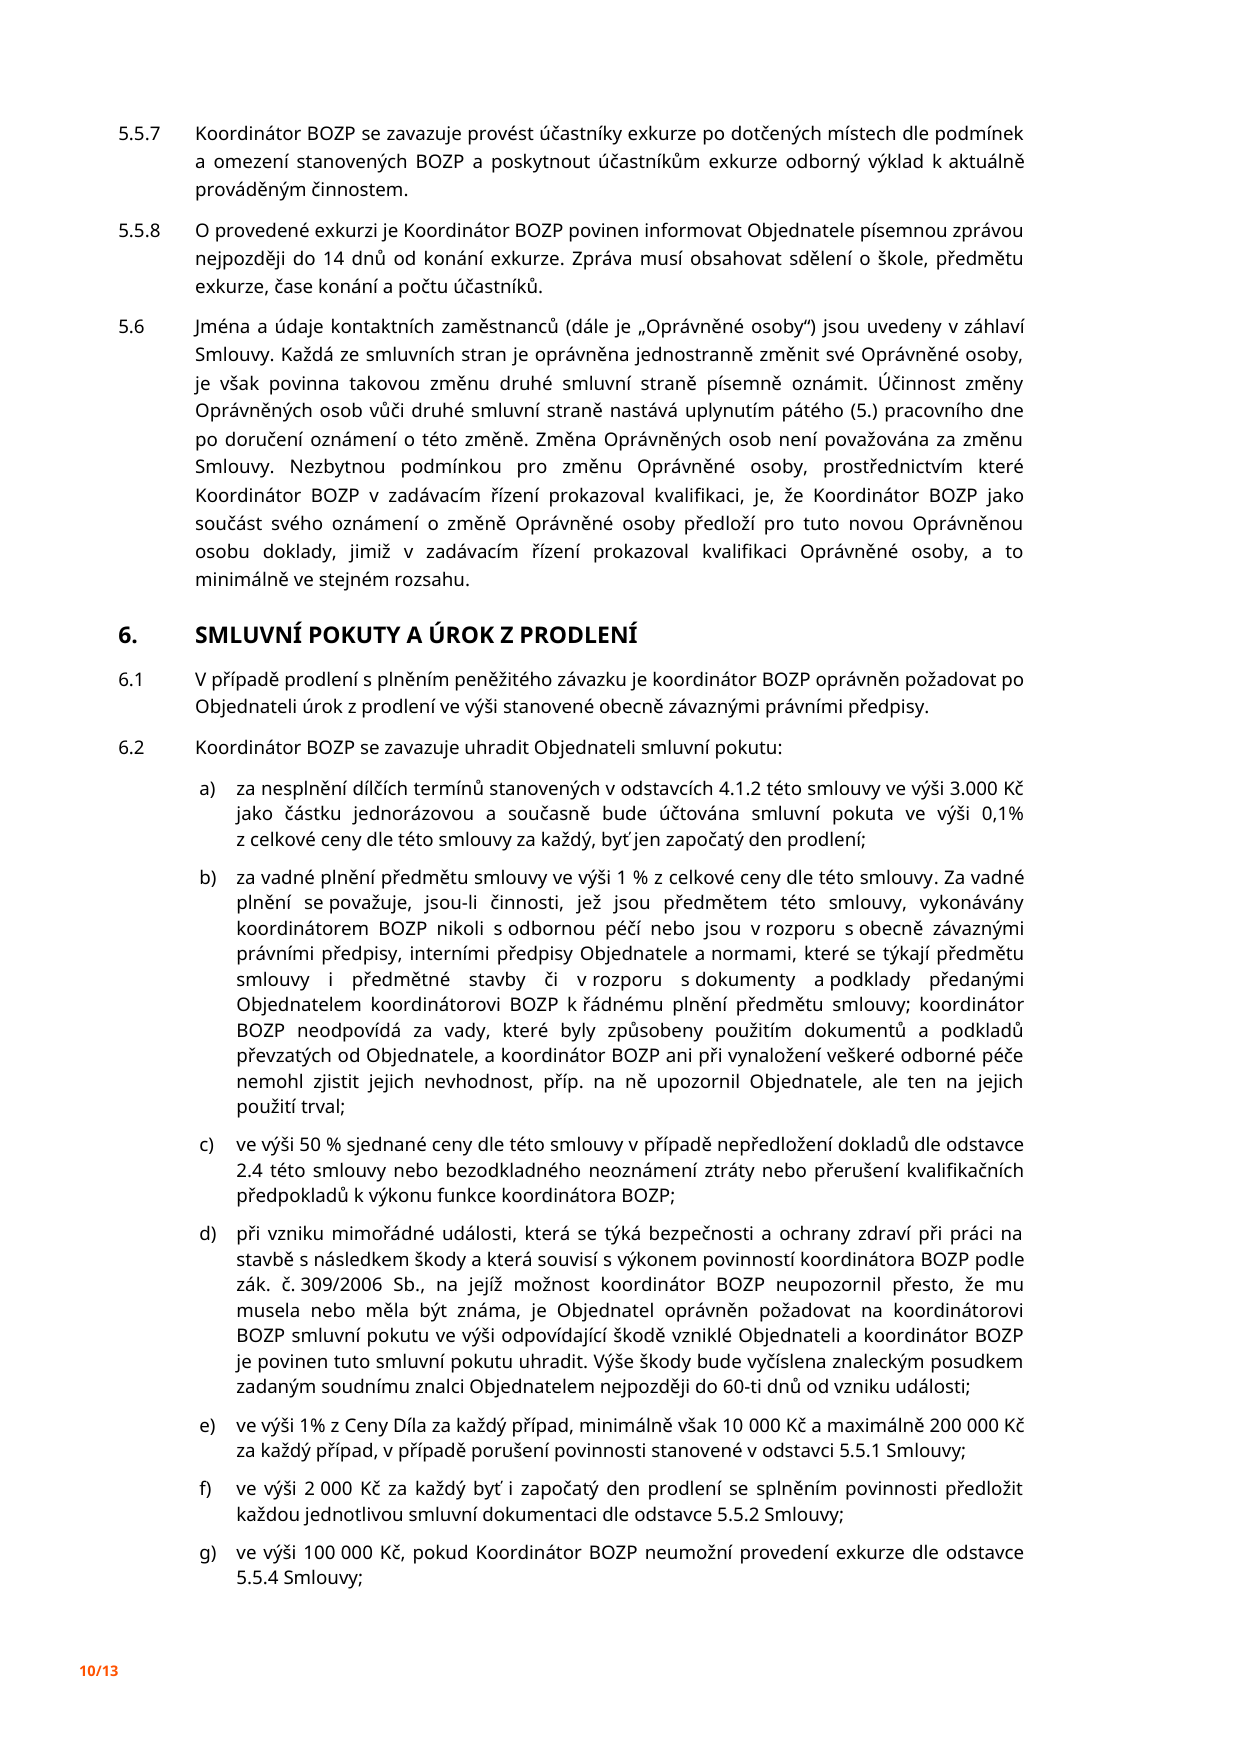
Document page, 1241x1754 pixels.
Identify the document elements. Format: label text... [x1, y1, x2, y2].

list při vzniku mimořádné události, která se týká bezpečnosti a ochrany zdraví při práci na stavbě s následkem škody a která souvisí s výkonem povinností koordinátora BOZP podle zák. č. 309/2006 Sb., na jejíž možnost koordinátor BOZP neupozornil přesto, že mu musela nebo měla být známa, je Objednatel oprávněn požadovat na koordinátorovi BOZP smluvní pokutu ve výši odpovídající škodě vzniklé Objednateli a koordinátor BOZP je povinen tuto smluvní pokutu uhradit. Výše škody bude vyčíslena znaleckým posudkem zadaným soudnímu znalci Objednatelem nejpozději do 60-ti dnů od vzniku události; [199, 1221, 1024, 1399]
list V případě prodlení s plněním peněžitého závazku je koordinátor BOZP oprávněn požadovat po Objednateli úrok z prodlení ve výši stanovené obecně závaznými právními předpisy. [118, 666, 1024, 719]
list ve výši 1% z Ceny Díla za každý případ, minimálně však 10 000 Kč a maximálně 200 000 Kč za každý případ, v případě porušení povinnosti stanovené v odstavci 5.5.1 Smlouvy; [199, 1412, 1024, 1463]
list SMLUVNÍ POKUTY A ÚROK Z PRODLENÍ [118, 619, 1024, 650]
list za vadné plnění předmětu smlouvy ve výši 1 % z celkové ceny dle této smlouvy. Za vadné plnění se považuje, jsou-li činnosti, jež jsou předmětem této smlouvy, vykonávány koordinátorem BOZP nikoli s odbornou péčí nebo jsou v rozporu s obecně závaznými právními předpisy, interními předpisy Objednatele a normami, které se týkají předmětu smlouvy i předmětné stavby či v rozporu s dokumenty a podklady předanými Objednatelem koordinátorovi BOZP k řádnému plnění předmětu smlouvy; koordinátor BOZP neodpovídá za vady, které byly způsobeny použitím dokumentů a podkladů převzatých od Objednatele, a koordinátor BOZP ani při vynaložení veškeré odborné péče nemohl zjistit jejich nevhodnost, příp. na ně upozornil Objednatele, ale ten na jejich použití trval; [199, 864, 1024, 1119]
list Jména a údaje kontaktních zaměstnanců (dále je „Oprávněné osoby“) jsou uvedeny v záhlaví Smlouvy. Každá ze smluvních stran je oprávněna jednostranně změnit své Oprávněné osoby, je však povinna takovou změnu druhé smluvní straně písemně oznámit. Účinnost změny Oprávněných osob vůči druhé smluvní straně nastává uplynutím pátého (5.) pracovního dne po doručení oznámení o této změně. Změna Oprávněných osob není považována za změnu Smlouvy. Nezbytnou podmínkou pro změnu Oprávněné osoby, prostřednictvím které Koordinátor BOZP v zadávacím řízení prokazoval kvalifikaci, je, že Koordinátor BOZP jako součást svého oznámení o změně Oprávněné osoby předloží pro tuto novou Oprávněnou osobu doklady, jimiž v zadávacím řízení prokazoval kvalifikaci Oprávněné osoby, a to minimálně ve stejném rozsahu. [118, 314, 1024, 591]
list O provedené exkurzi je Koordinátor BOZP povinen informovat Objednatele písemnou zprávou nejpozději do 14 dnů od konání exkurze. Zpráva musí obsahovat sdělení o škole, předmětu exkurze, čase konání a počtu účastníků. [118, 217, 1024, 299]
list ve výši 50 % sjednané ceny dle této smlouvy v případě nepředložení dokladů dle odstavce 2.4 této smlouvy nebo bezodkladného neoznámení ztráty nebo přerušení kvalifikačních předpokladů k výkonu funkce koordinátora BOZP; [199, 1132, 1024, 1208]
list ve výši 2 000 Kč za každý byť i započatý den prodlení se splněním povinnosti předložit každou jednotlivou smluvní dokumentaci dle odstavce 5.5.2 Smlouvy; [199, 1475, 1024, 1526]
list Koordinátor BOZP se zavazuje uhradit Objednateli smluvní pokutu: [118, 734, 1024, 760]
list za nesplnění dílčích termínů stanovených v odstavcích 4.1.2 této smlouvy ve výši 3.000 Kč jako částku jednorázovou a současně bude účtována smluvní pokuta ve výši 0,1% z celkové ceny dle této smlouvy za každý, byť jen započatý den prodlení; [199, 775, 1024, 851]
list Koordinátor BOZP se zavazuje provést účastníky exkurze po dotčených místech dle podmínek a omezení stanovených BOZP a poskytnout účastníkům exkurze odborný výklad k aktuálně prováděným činnostem. [118, 121, 1024, 202]
list ve výši 100 000 Kč, pokud Koordinátor BOZP neumožní provedení exkurze dle odstavce 5.5.4 Smlouvy; [199, 1539, 1024, 1590]
